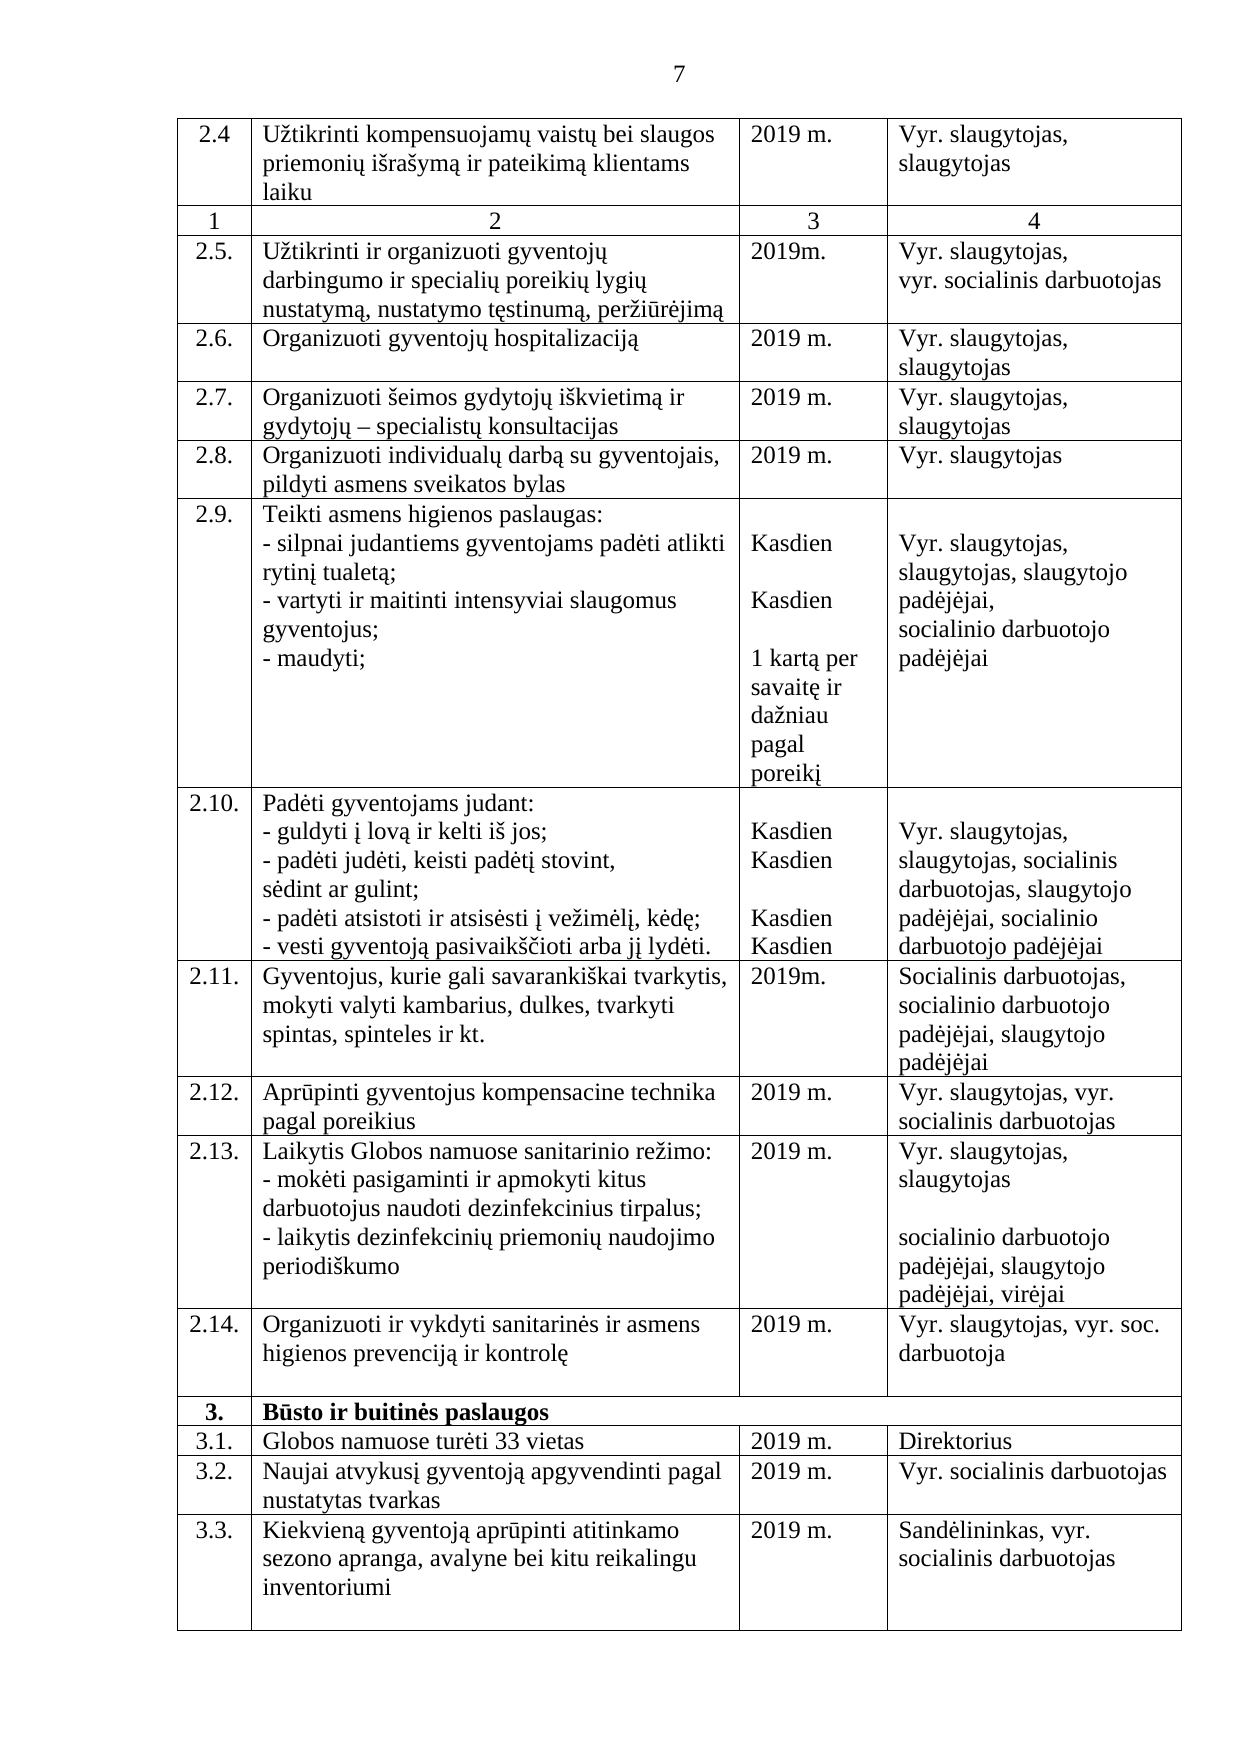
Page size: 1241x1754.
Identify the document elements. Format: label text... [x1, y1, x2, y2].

table_cell 3. [178, 1397, 251, 1425]
table_cell 2.4 [178, 119, 251, 205]
table_cell Būsto ir buitinės paslaugos [252, 1397, 1181, 1425]
table_cell Direktorius [888, 1426, 1181, 1455]
table_cell 2.8. [178, 441, 251, 498]
table_cell Aprūpinti gyventojus kompensacine technika pagal poreikius [252, 1077, 739, 1135]
table_cell 2019m. [740, 236, 887, 322]
table_cell Vyr. socialinis darbuotojas [888, 1456, 1181, 1514]
table_cell Užtikrinti kompensuojamų vaistų bei slaugos priemonių išrašymą ir pateikimą klientams laiku [252, 119, 739, 205]
table_cell Kasdien Kasdien 1 kartą per savaitę ir dažniau pagal poreikį [740, 499, 887, 787]
table_cell 2019 m. [740, 119, 887, 205]
table_cell Vyr. slaugytojas, slaugytojas socialinio darbuotojo padėjėjai, slaugytojo padėjėjai, virėjai [888, 1136, 1181, 1308]
table_cell 3 [740, 206, 887, 235]
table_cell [252, 1515, 739, 1630]
table_cell 2 [252, 206, 739, 235]
table_cell Teikti asmens higienos paslaugas: - silpnai judantiems gyventojams padėti atlikti rytinį tualetą; - vartyti ir maitinti intensyviai slaugomus gyventojus; - maudyti; [252, 499, 739, 787]
table_cell Organizuoti šeimos gydytojų iškvietimą ir gydytojų – specialistų konsultacijas [252, 382, 739, 439]
table_cell Padėti gyventojams judant: - guldyti į lovą ir kelti iš jos; - padėti judėti, keisti padėtį stovint, sėdint ar gulint; - padėti atsistoti ir atsisėsti į vežimėlį, kėdę; - vesti gyventoją pasivaikščioti arba jį lydėti. [252, 788, 739, 960]
table_cell Vyr. slaugytojas, slaugytojas [888, 324, 1181, 381]
table_cell 2.6. [178, 324, 251, 381]
table_cell Vyr. slaugytojas, vyr. soc. darbuotoja [888, 1309, 1181, 1396]
table_cell 2.9. [178, 499, 251, 787]
table_cell 2.10. [178, 788, 251, 960]
table_cell Vyr. slaugytojas, vyr. socialinis darbuotojas [888, 1077, 1181, 1135]
table_cell Vyr. slaugytojas, slaugytojas, socialinis darbuotojas, slaugytojo padėjėjai, socialinio darbuotojo padėjėjai [888, 788, 1181, 960]
table_cell Vyr. slaugytojas, vyr. socialinis darbuotojas [888, 236, 1181, 322]
table_cell 2.11. [178, 961, 251, 1076]
table_cell Kasdien Kasdien Kasdien Kasdien [740, 788, 887, 960]
table_cell Vyr. slaugytojas, slaugytojas [888, 382, 1181, 439]
table_cell Naujai atvykusį gyventoją apgyvendinti pagal nustatytas tvarkas [252, 1456, 739, 1514]
table_cell 2.7. [178, 382, 251, 439]
table_cell 2019 m. [740, 1456, 887, 1514]
table_cell 2.12. [178, 1077, 251, 1135]
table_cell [888, 119, 1181, 205]
table_cell Gyventojus, kurie gali savarankiškai tvarkytis, mokyti valyti kambarius, dulkes, tvarkyti spintas, spinteles ir kt. [252, 961, 739, 1076]
table_cell 3.2. [178, 1456, 251, 1514]
table_cell 2.14. [178, 1309, 251, 1396]
table_cell Organizuoti ir vykdyti sanitarinės ir asmens higienos prevenciją ir kontrolę [252, 1309, 739, 1396]
table_cell 1 [178, 206, 251, 235]
table_cell Socialinis darbuotojas, socialinio darbuotojo padėjėjai, slaugytojo padėjėjai [888, 961, 1181, 1076]
table_cell 2019 m. [740, 324, 887, 381]
table_cell 2019 m. [740, 382, 887, 439]
table_cell 2019 m. [740, 1136, 887, 1308]
table_cell 2019m. [740, 961, 887, 1076]
table_cell 3.3. [178, 1515, 251, 1630]
table_cell Organizuoti gyventojų hospitalizaciją [252, 324, 739, 381]
table_cell 2019 m. [740, 1426, 887, 1455]
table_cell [888, 1515, 1181, 1630]
table_cell 2019 m. [740, 1515, 887, 1630]
table_cell Užtikrinti ir organizuoti gyventojų darbingumo ir specialių poreikių lygių nustatymą, nustatymo tęstinumą, peržiūrėjimą [252, 236, 739, 322]
table_cell 2.5. [178, 236, 251, 322]
table_cell 3.1. [178, 1426, 251, 1455]
table_cell Vyr. slaugytojas, slaugytojas, slaugytojo padėjėjai, socialinio darbuotojo padėjėjai [888, 499, 1181, 787]
table_cell Globos namuose turėti 33 vietas [252, 1426, 739, 1455]
table_cell 4 [888, 206, 1181, 235]
table_cell Vyr. slaugytojas [888, 441, 1181, 498]
table_cell 2019 m. [740, 441, 887, 498]
table_cell 2019 m. [740, 1309, 887, 1396]
table_cell 2.13. [178, 1136, 251, 1308]
table_cell 2019 m. [740, 1077, 887, 1135]
table_cell Laikytis Globos namuose sanitarinio režimo: - mokėti pasigaminti ir apmokyti kitus darbuotojus naudoti dezinfekcinius tirpalus; - laikytis dezinfekcinių priemonių naudojimo periodiškumo [252, 1136, 739, 1308]
table_cell Organizuoti individualų darbą su gyventojais, pildyti asmens sveikatos bylas [252, 441, 739, 498]
